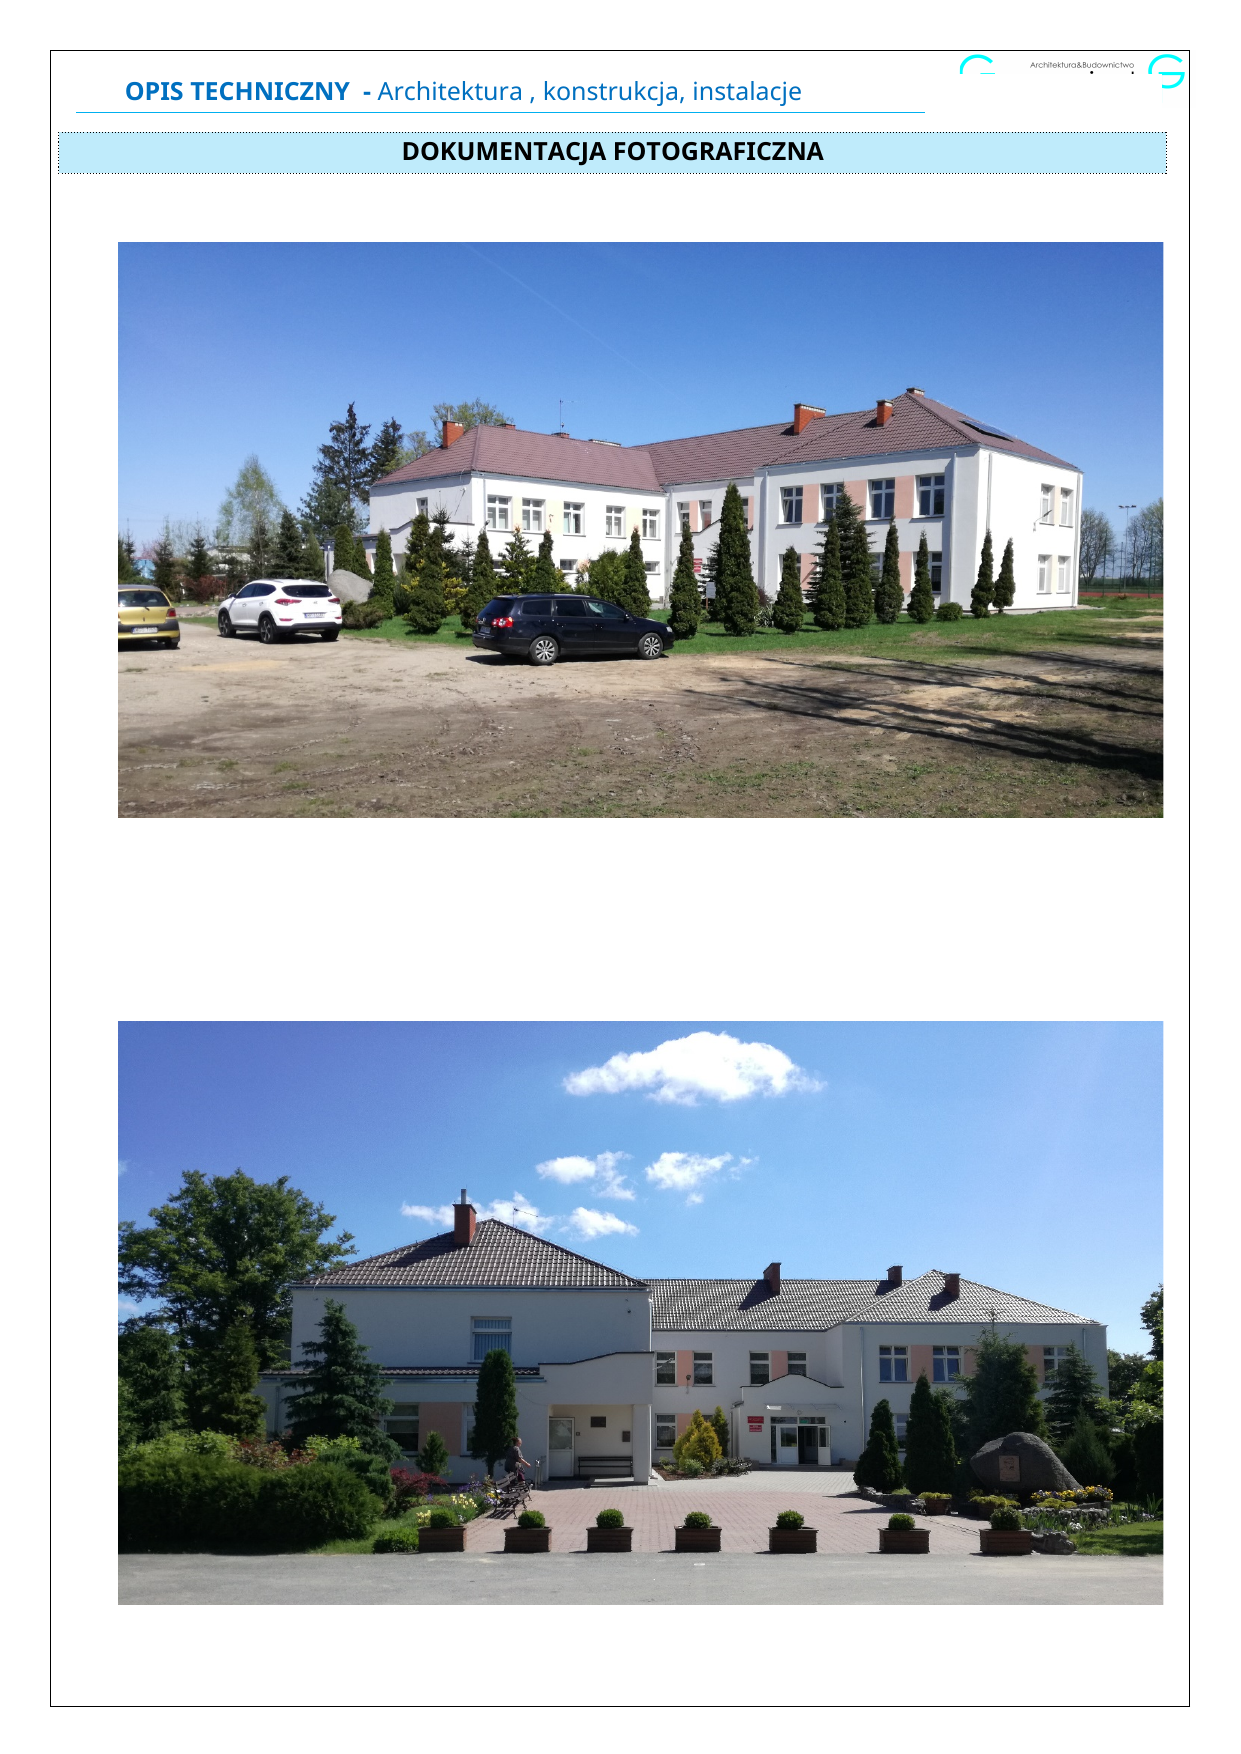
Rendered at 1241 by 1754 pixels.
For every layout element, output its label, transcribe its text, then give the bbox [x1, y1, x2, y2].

picture [118, 242, 1164, 818]
picture [118, 1021, 1164, 1605]
picture [1190, 50, 1196, 108]
table_header DOKUMENTACJA FOTOGRAFICZNA [59, 132, 1166, 173]
picture [959, 51, 1189, 108]
